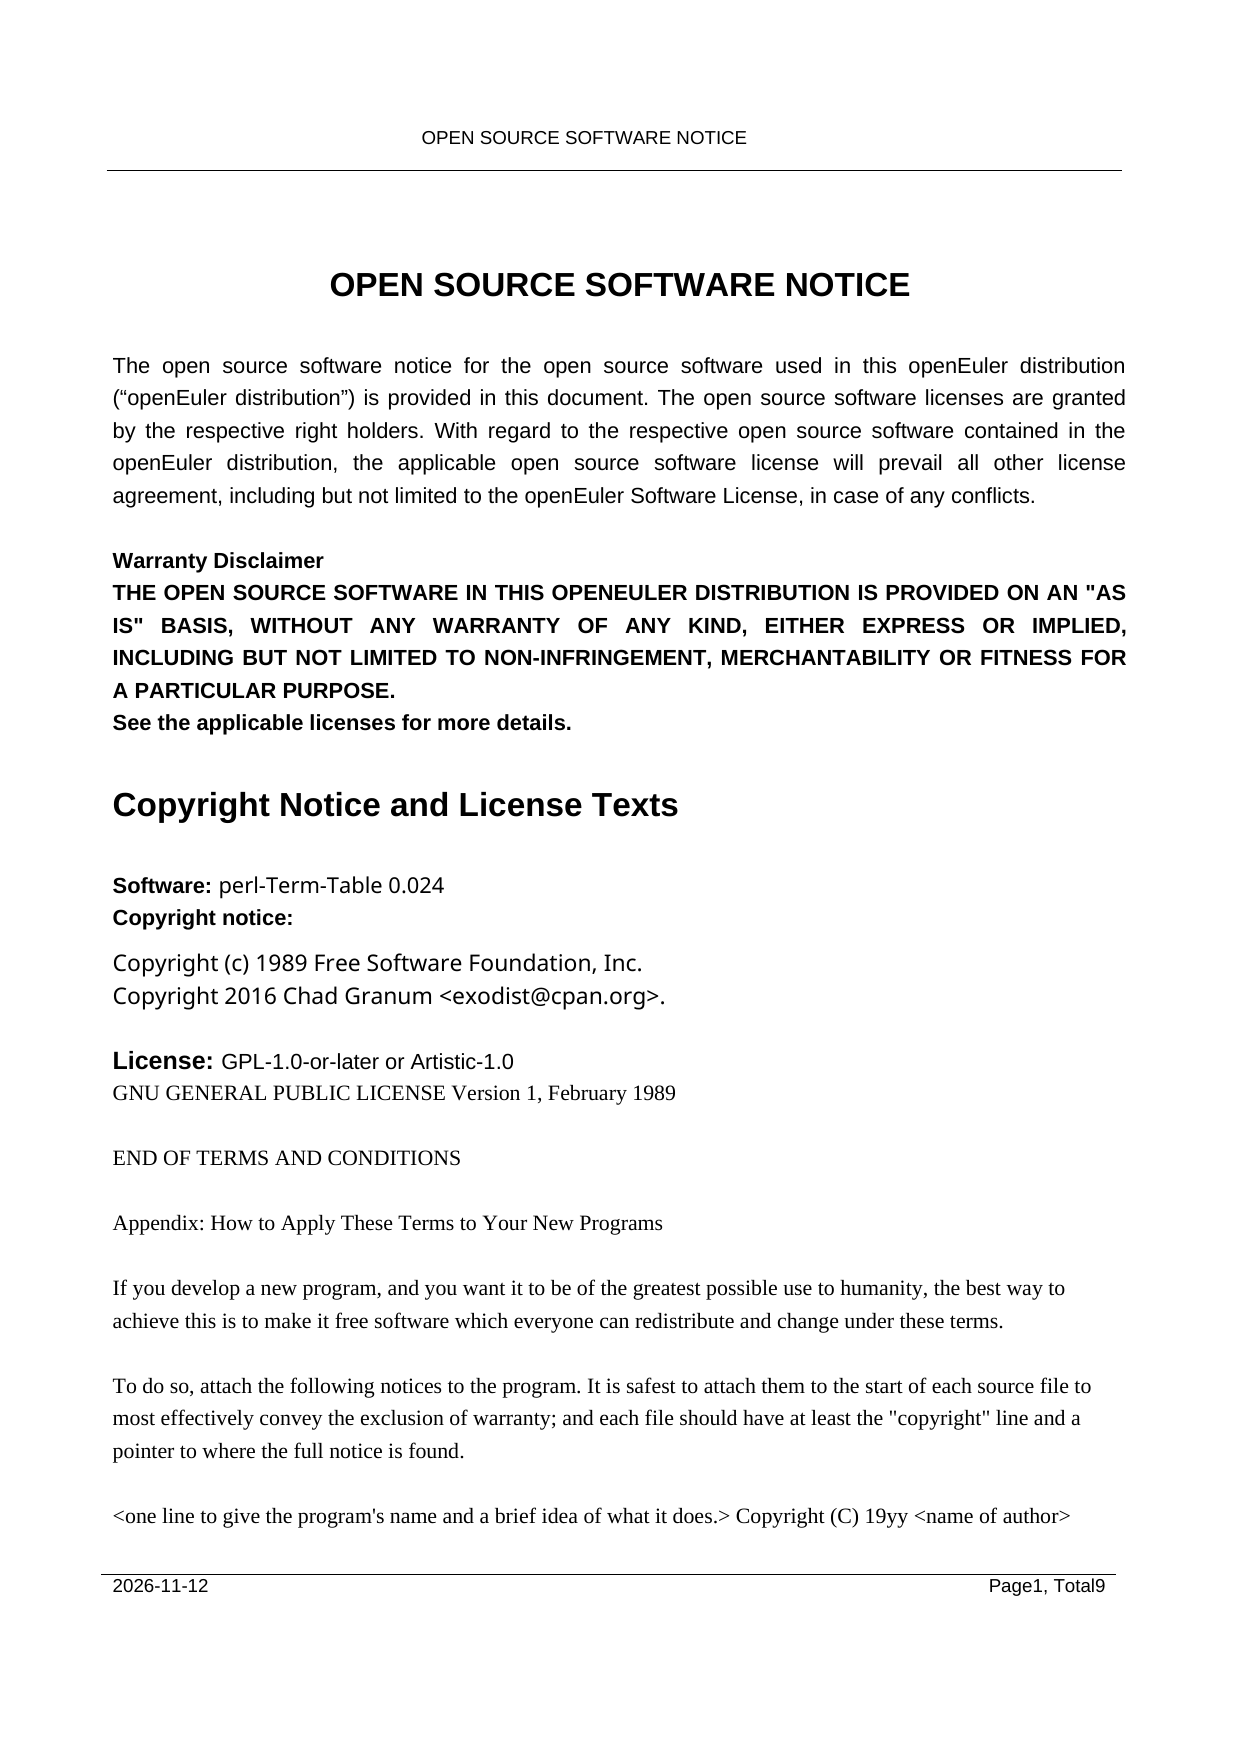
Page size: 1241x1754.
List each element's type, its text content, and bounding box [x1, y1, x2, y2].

text THE OPEN SOURCE SOFTWARE IN THIS OPENEULER DISTRIBUTION IS PROVIDED ON AN "AS IS" BASIS, WITHOUT ANY WARRANTY OF ANY KIND, EITHER EXPRESS OR IMPLIED, INCLUDING BUT NOT LIMITED TO NON-INFRINGEMENT, MERCHANTABILITY OR FITNESS FOR A PARTICULAR PURPOSE. See the applicable licenses for more details. [112, 576, 1128, 739]
title Software: perl-Term-Table 0.024 [112, 869, 1128, 901]
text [112, 1077, 1128, 1532]
text Copyright (c) 1989 Free Software Foundation, Inc. Copyright 2016 Chad Granum <exodist@cpan.org>. [112, 947, 1128, 1044]
text License: GPL-1.0-or-later or Artistic-1.0 [112, 1044, 1128, 1077]
text Copyright notice: [112, 901, 1128, 934]
text The open source software notice for the open source software used in this openEuler distribution (“openEuler distribution”) is provided in this document. The open source software licenses are granted by the respective right holders. With regard to the respective open source software contained in the openEuler distribution, the applicable open source software license will prevail all other license agreement, including but not limited to the openEuler Software License, in case of any conflicts. [112, 349, 1128, 511]
text Warranty Disclaimer [112, 544, 1128, 576]
text OPEN SOURCE SOFTWARE NOTICE [112, 251, 1128, 316]
text Copyright Notice and License Texts [112, 771, 1128, 836]
